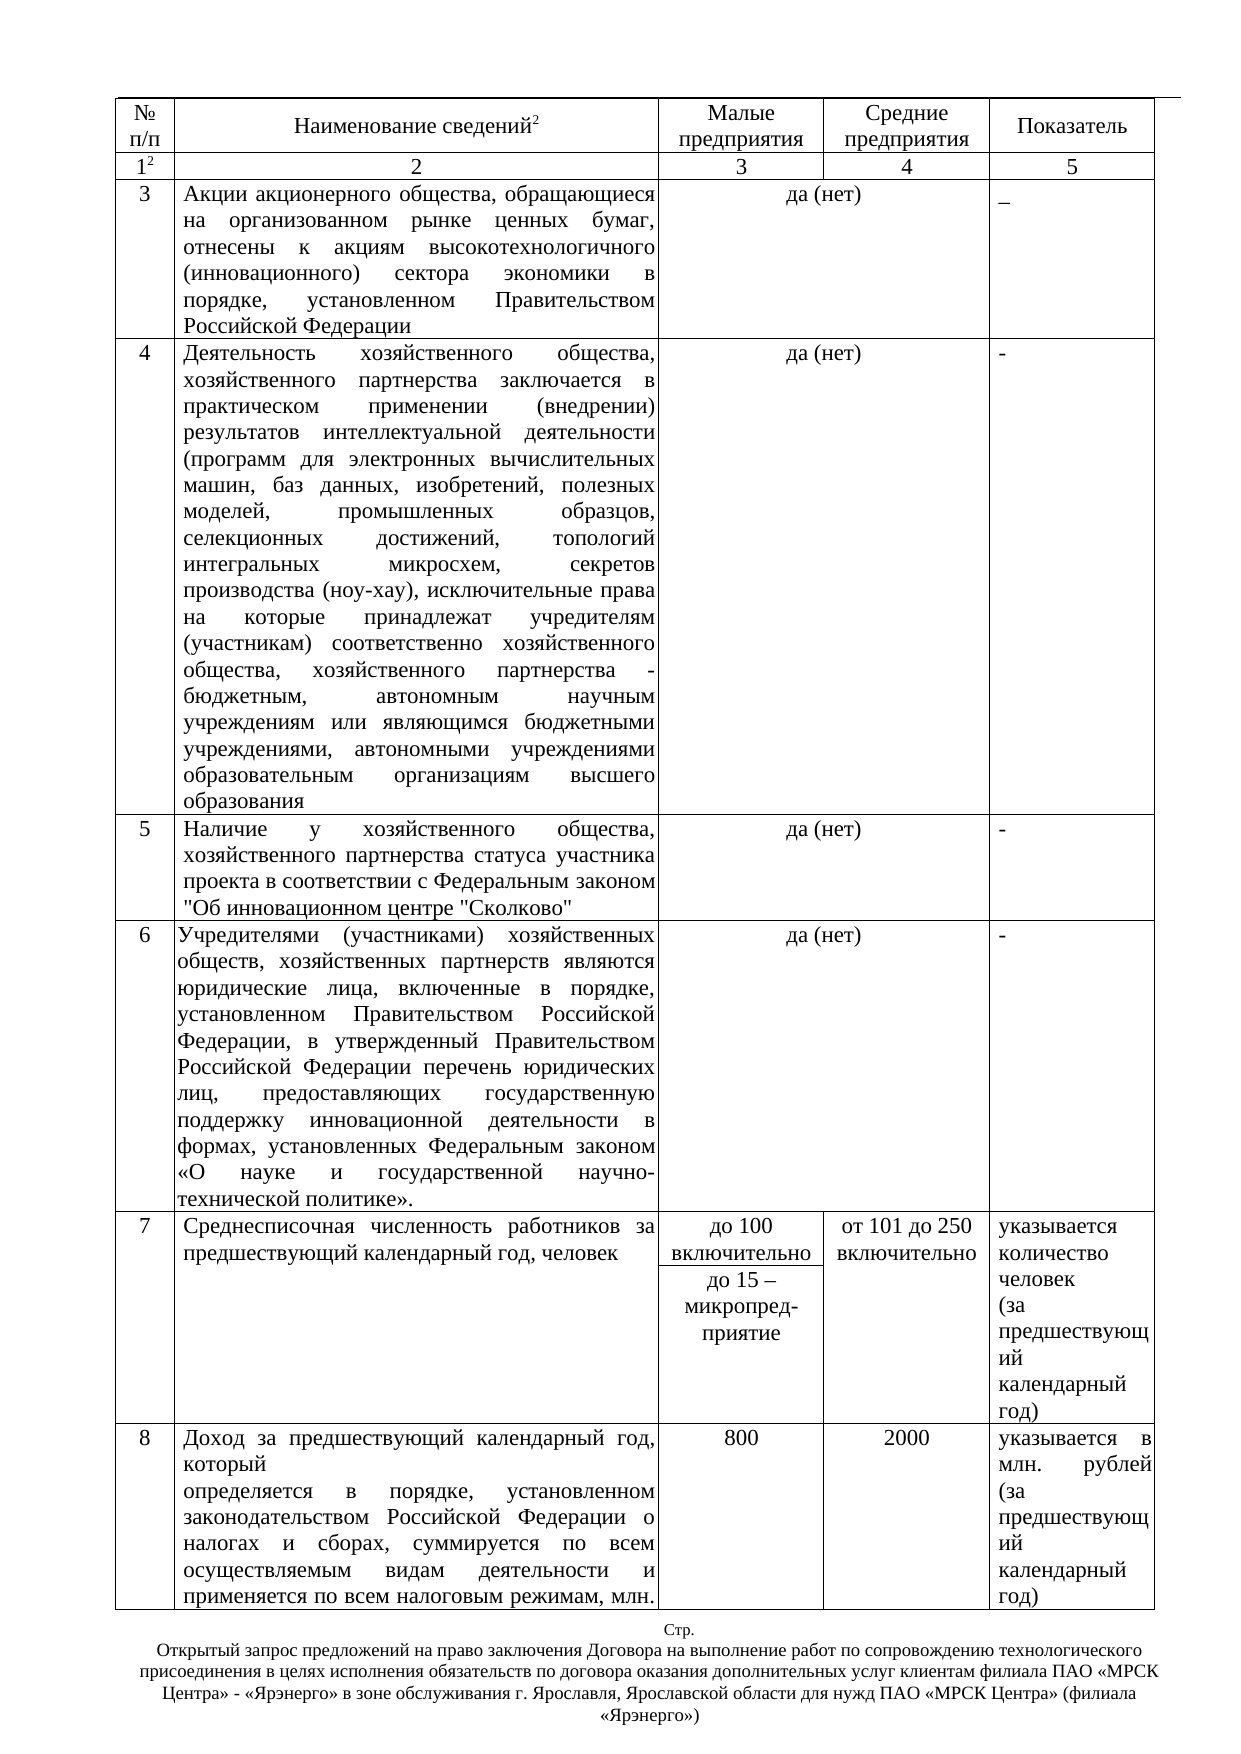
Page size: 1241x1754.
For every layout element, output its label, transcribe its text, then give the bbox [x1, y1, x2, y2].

table_cell 800 [659, 1424, 823, 1608]
table_cell да (нет) [659, 921, 989, 1211]
table_cell 4 [116, 339, 174, 814]
table_cell 3 [659, 153, 823, 179]
table_cell 2000 [824, 1424, 989, 1608]
table_cell - [990, 815, 1154, 920]
table_cell да (нет) [659, 180, 989, 338]
table_header Средние предприятия [824, 99, 989, 152]
table_header Малые предприятия [659, 99, 823, 152]
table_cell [175, 1424, 658, 1608]
table_cell - [990, 339, 1154, 814]
table_header Показатель [990, 99, 1154, 152]
table_cell 7 [116, 1212, 174, 1423]
table_cell Наличие у хозяйственного общества, хозяйственного партнерства статуса участника проекта в соответствии с Федеральным законом "Об инновационном центре "Сколково" [175, 815, 658, 920]
table_cell до 15 – микропредприятие [659, 1266, 823, 1423]
table_cell Среднесписочная численность работников за предшествующий календарный год, человек [175, 1212, 658, 1423]
table_cell 2 [175, 153, 658, 179]
table_header № п/п [116, 99, 174, 152]
table_cell да (нет) [659, 815, 989, 920]
table_cell - [990, 921, 1154, 1211]
table_cell от 101 до 250 включительно [824, 1212, 989, 1423]
table_cell 3 [116, 180, 174, 338]
table_cell Учредителями (участниками) хозяйственных обществ, хозяйственных партнерств являются юридические лица, включенные в порядке, установленном Правительством Российской Федерации, в утвержденный Правительством Российской Федерации перечень юридических лиц, предоставляющих государственную поддержку инновационной деятельности в формах, установленных Федеральным законом «О науке и государственной научно-технической политике». [175, 921, 658, 1211]
table_cell 8 [116, 1424, 174, 1608]
table_cell Акции акционерного общества, обращающиеся на организованном рынке ценных бумаг, отнесены к акциям высокотехнологичного (инновационного) сектора экономики в порядке, установленном Правительством Российской Федерации [175, 180, 658, 338]
table_cell _ [990, 180, 1154, 338]
table_cell 5 [990, 153, 1154, 179]
table_cell 5 [116, 815, 174, 920]
table_cell 12 [116, 153, 174, 179]
table_cell указывается в млн. рублей (за предшествующий календарный год) [990, 1424, 1154, 1608]
table_cell 4 [824, 153, 989, 179]
table_header Наименование сведений2 [175, 99, 658, 152]
table_cell 6 [116, 921, 174, 1211]
table_cell до 100 включительно [659, 1212, 823, 1265]
table_cell Деятельность хозяйственного общества, хозяйственного партнерства заключается в практическом применении (внедрении) результатов интеллектуальной деятельности (программ для электронных вычислительных машин, баз данных, изобретений, полезных моделей, промышленных образцов, селекционных достижений, топологий интегральных микросхем, секретов производства (ноу-хау), исключительные права на которые принадлежат учредителям (участникам) соответственно хозяйственного общества, хозяйственного партнерства - бюджетным, автономным научным учреждениям или являющимся бюджетными учреждениями, автономными учреждениями образовательным организациям высшего образования [175, 339, 658, 814]
table_cell указывается количество человек (за предшествующий календарный год) [990, 1212, 1154, 1423]
table_cell да (нет) [659, 339, 989, 814]
